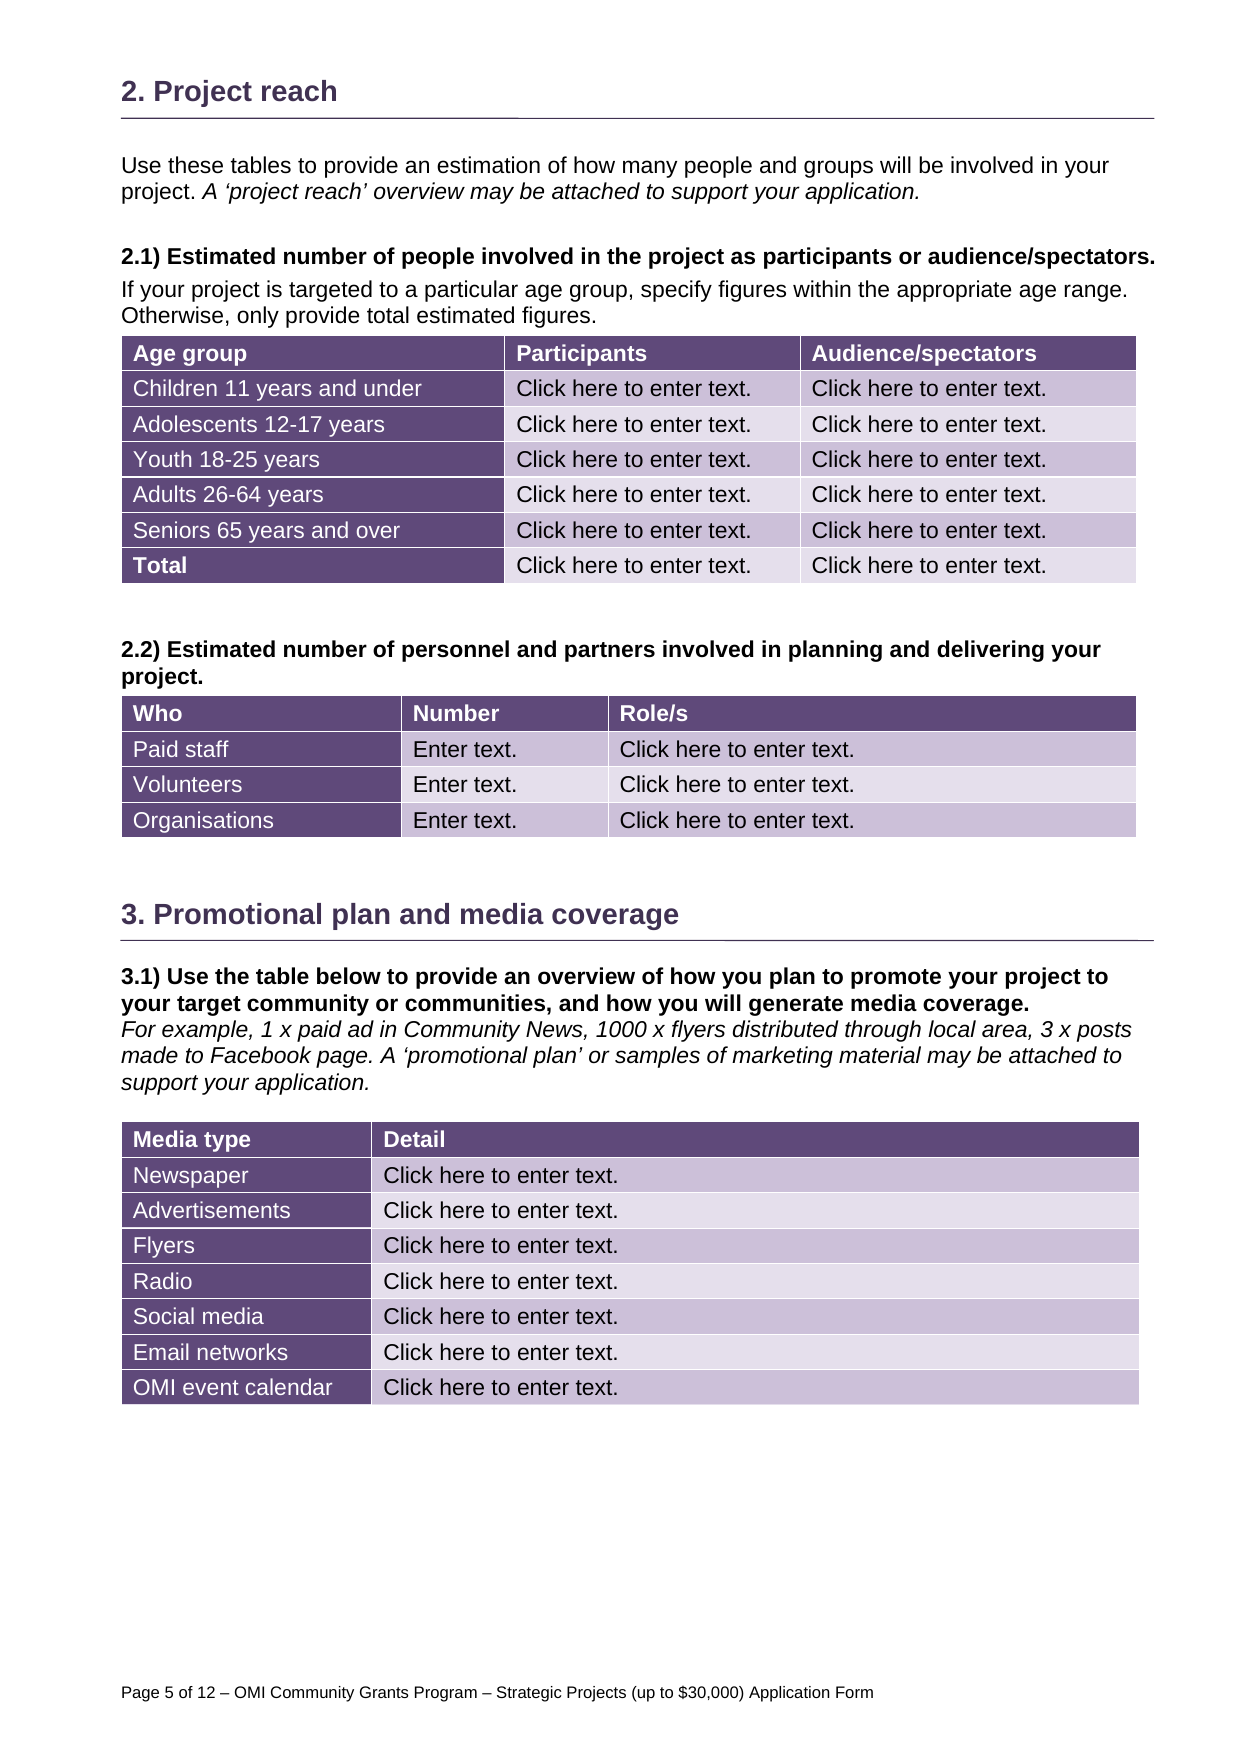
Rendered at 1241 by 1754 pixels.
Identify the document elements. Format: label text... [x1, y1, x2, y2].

table_cell Children 11 years and under [122, 371, 504, 406]
table_cell [372, 1193, 1139, 1227]
table_cell [505, 371, 800, 406]
table_cell Youth 18-25 years [122, 442, 504, 476]
text 3.1) Use the table below to provide an overview of how you plan to promote your project to your target community or communities, and how you will generate media coverage. For example, 1 x paid ad in Community News, 1000 x flyers distributed through local area, 3 x posts made to Facebook page. A ‘promotional plan’ or samples of marketing material may be attached to support your application. [121, 963, 1136, 1095]
table_header Participants [505, 336, 800, 370]
table_cell Advertisements [122, 1193, 371, 1227]
subtitle 3. Promotional plan and media coverage [121, 897, 1136, 931]
table_cell [402, 767, 608, 802]
table_header Who [122, 696, 401, 731]
table_cell Paid staff [122, 732, 401, 766]
table_cell Radio [122, 1264, 371, 1298]
table_header Media type [122, 1122, 371, 1157]
text 2.1) Estimated number of people involved in the project as participants or audience/spectators. [121, 243, 1169, 269]
table_cell Total [122, 548, 504, 583]
table_cell [801, 371, 1136, 406]
table_cell Seniors 65 years and over [122, 513, 504, 547]
table_cell [402, 803, 608, 837]
table_cell OMI event calendar [122, 1370, 371, 1404]
table_header Age group [122, 336, 504, 370]
table_cell [402, 732, 608, 766]
table_cell [609, 767, 1136, 802]
table_cell [801, 548, 1136, 583]
subtitle 2. Project reach [121, 74, 1136, 107]
table_cell Social media [122, 1299, 371, 1334]
table_cell [609, 732, 1136, 766]
table_cell [372, 1264, 1139, 1298]
table_header Role/s [609, 696, 1136, 731]
table_cell [801, 478, 1136, 512]
table_cell Email networks [122, 1335, 371, 1369]
table_header Detail [372, 1122, 1139, 1157]
table_cell [505, 478, 800, 512]
table_cell [372, 1299, 1139, 1334]
table_cell Adolescents 12-17 years [122, 407, 504, 441]
table_cell [801, 442, 1136, 476]
table_cell Volunteers [122, 767, 401, 802]
table_cell [505, 513, 800, 547]
table_cell Newspaper [122, 1158, 371, 1192]
table_cell [505, 548, 800, 583]
table_cell [801, 513, 1136, 547]
table_cell Organisations [122, 803, 401, 837]
table_cell [609, 803, 1136, 837]
table_cell [372, 1229, 1139, 1263]
text If your project is targeted to a particular age group, specify figures within the appropriate age range. Otherwise, only provide total estimated figures. [121, 276, 1136, 328]
table_cell [505, 407, 800, 441]
table_cell [372, 1335, 1139, 1369]
table_cell [801, 407, 1136, 441]
table_cell Adults 26-64 years [122, 478, 504, 512]
text 2.2) Estimated number of personnel and partners involved in planning and delivering your project. [121, 636, 1136, 689]
table_cell [372, 1370, 1139, 1404]
table_header Audience/spectators [801, 336, 1136, 370]
text Use these tables to provide an estimation of how many people and groups will be involved in your project. A ‘project reach’ overview may be attached to support your application. [121, 152, 1154, 204]
table_header Number [402, 696, 608, 731]
table_cell Flyers [122, 1229, 371, 1263]
table_cell [372, 1158, 1139, 1192]
table_cell [505, 442, 800, 476]
